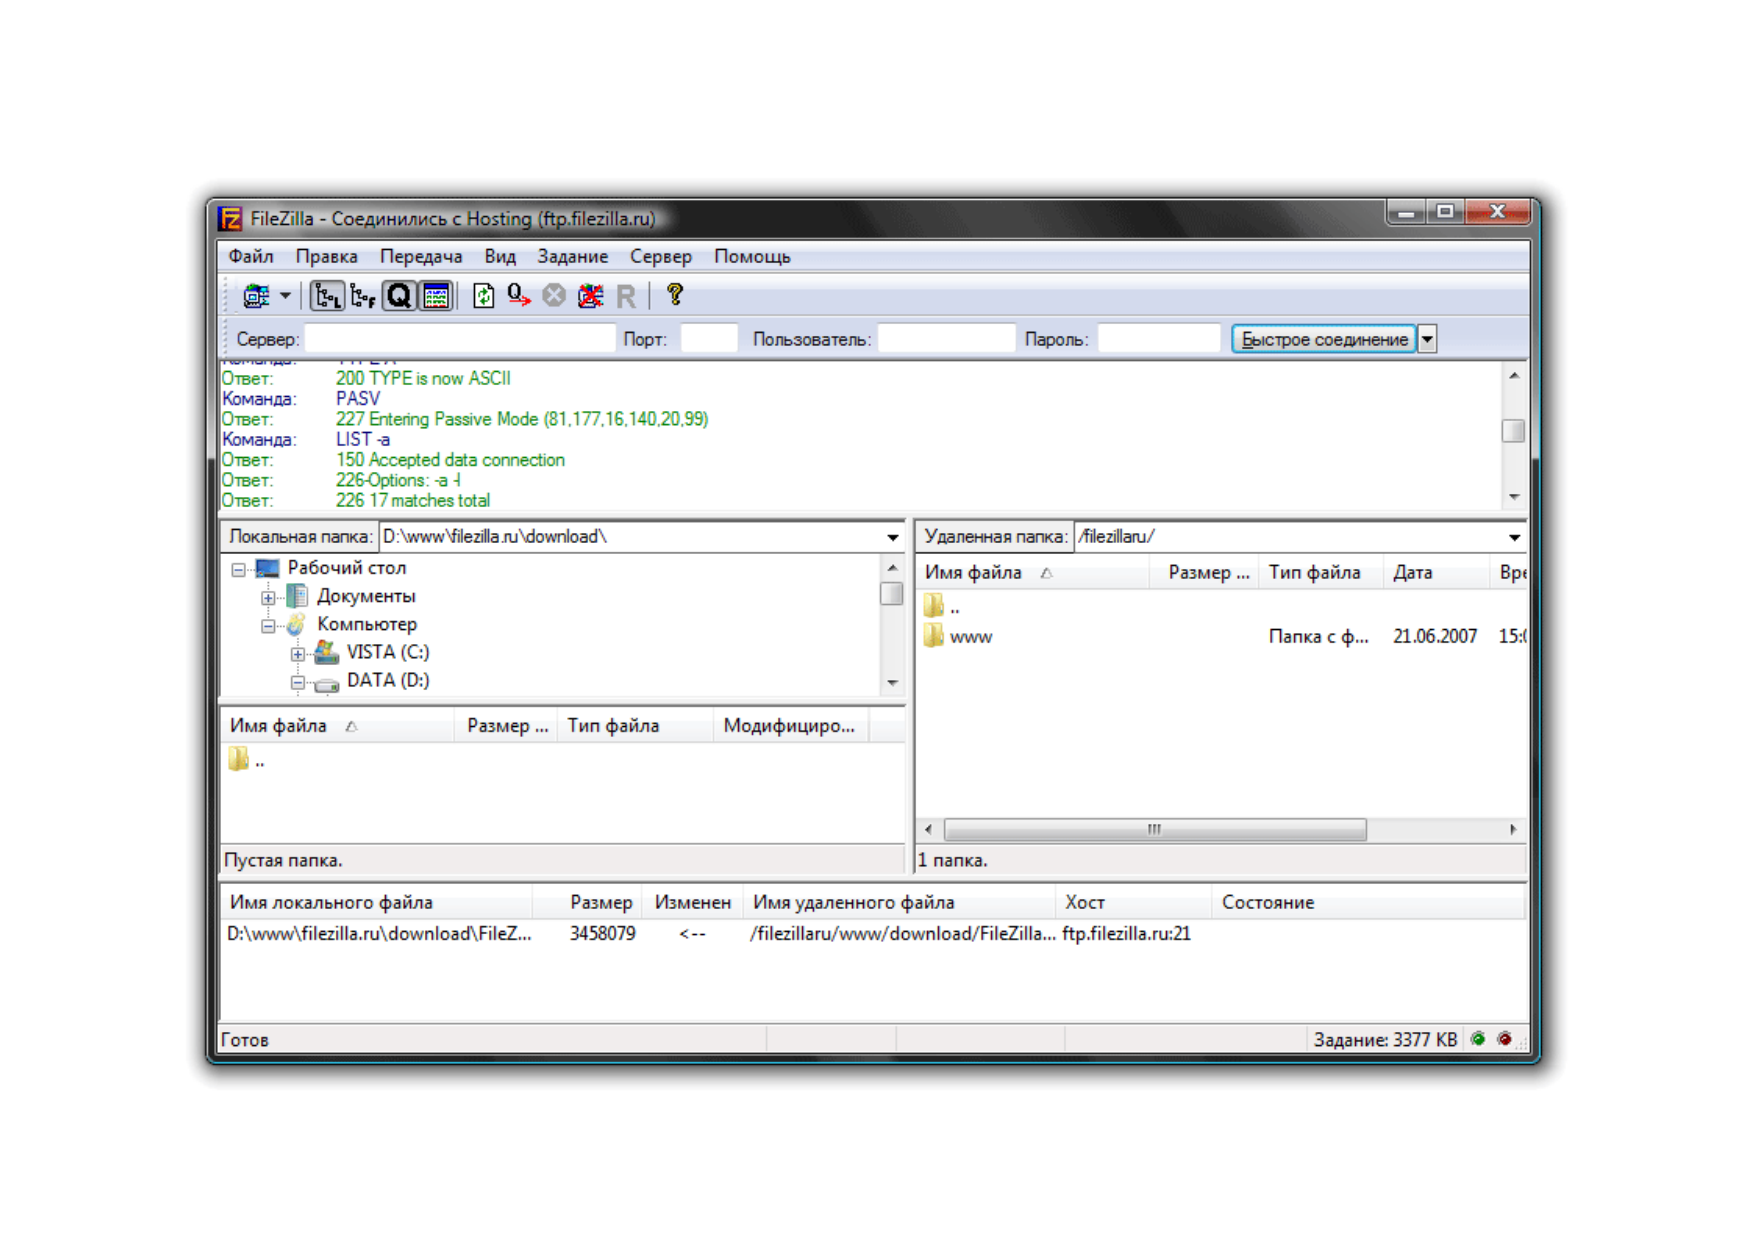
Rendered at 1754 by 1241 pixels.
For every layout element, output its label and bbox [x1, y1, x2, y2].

picture [185, 177, 1569, 1092]
